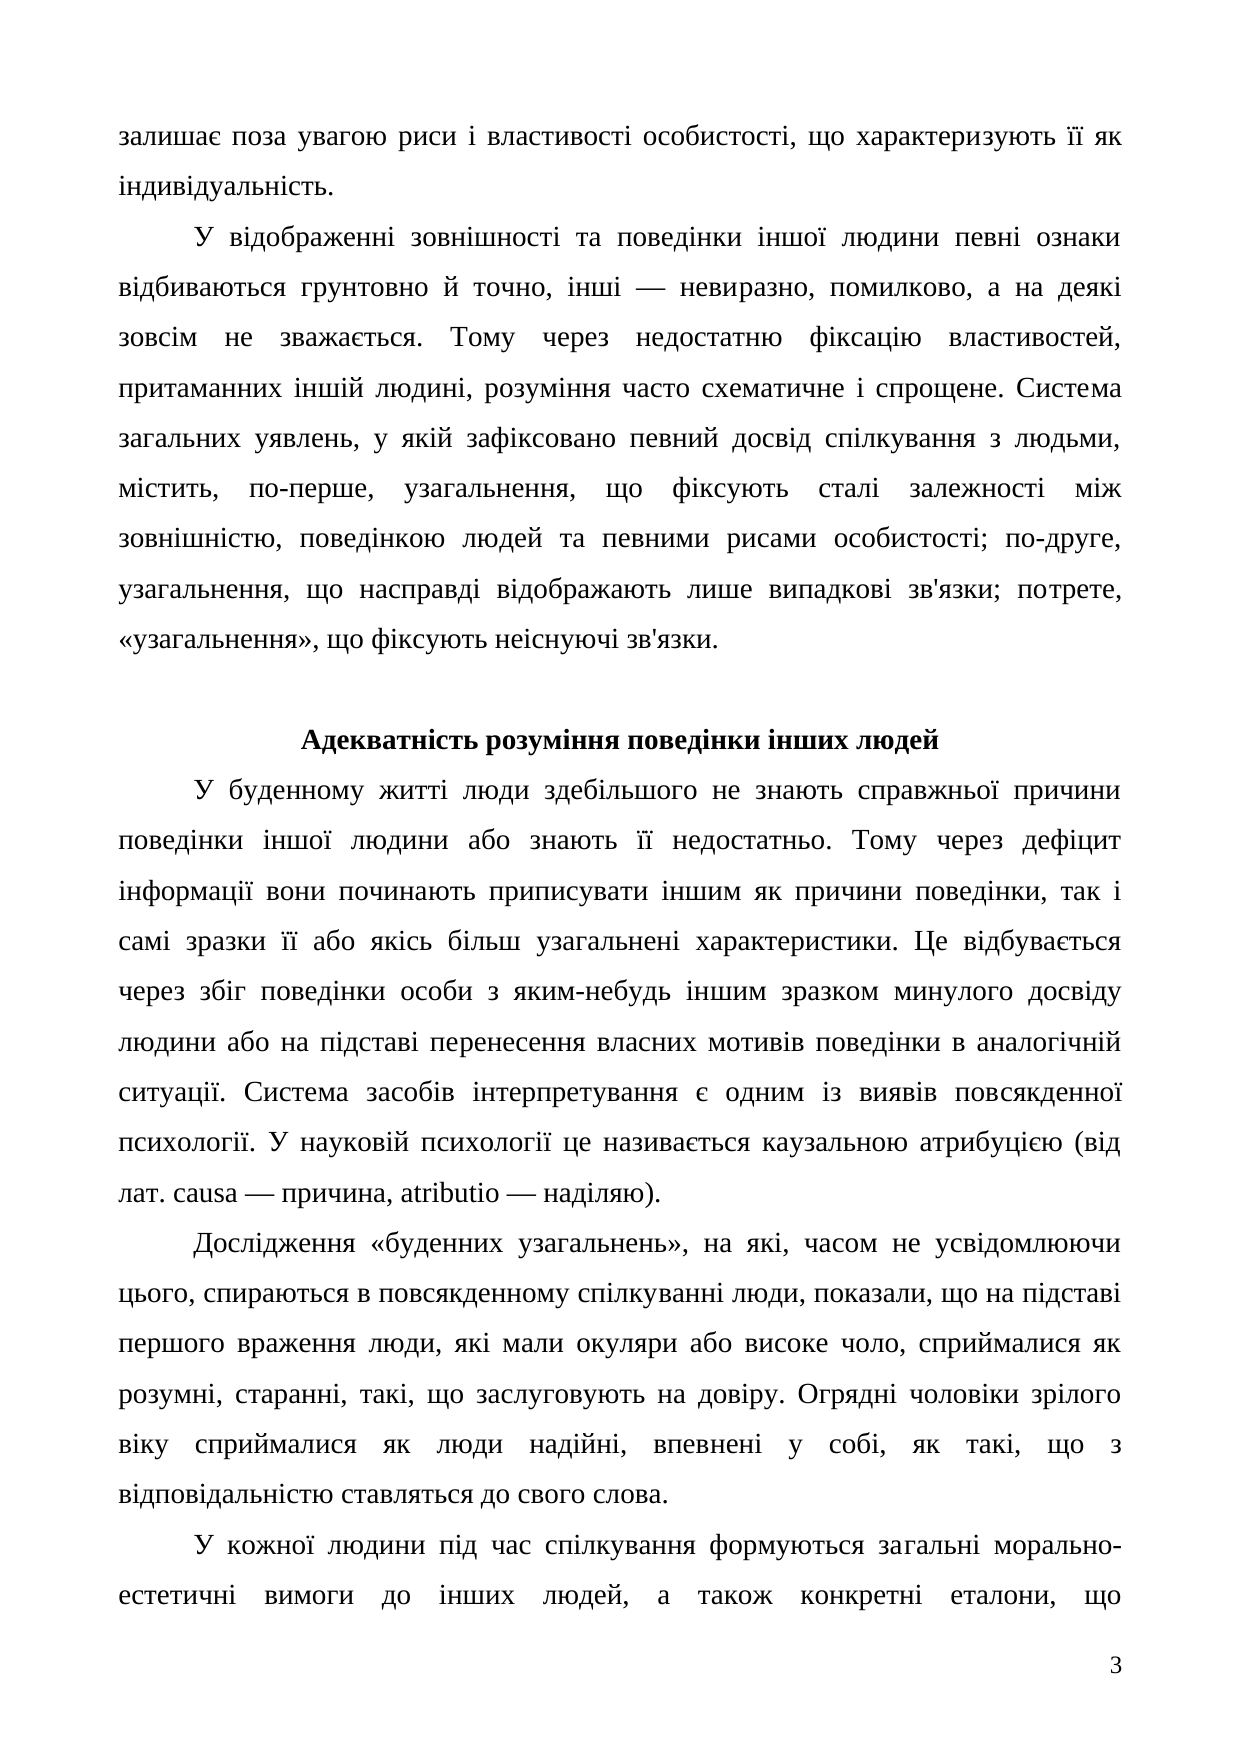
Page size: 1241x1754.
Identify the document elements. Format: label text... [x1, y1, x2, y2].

subtitle Адекватність розуміння поведінки інших людей [118, 722, 1122, 755]
text Дослідження «буденних узагальнень», на які, часом не усвідомлюючи цього, спираються в повсякденному спілкуванні люди, показали, що на підставі першого враження люди, які мали окуляри або високе чоло, сприймалися як розумні, старанні, такі, що заслуговують на довіру. Огрядні чоловіки зрілого віку сприймалися як люди надійні, впевнені у собі, як такі, що з відповідальністю ставляться до свого слова. [118, 1225, 1122, 1510]
text У відображенні зовнішності та поведінки іншої людини певні ознаки відбиваються грунтовно й точно, інші — невиразно, помилково, а на деякі зовсім не зважається. Тому через недостатню фіксацію властивостей, притаманних іншій людині, розуміння часто схематичне і спрощене. Система загальних уявлень, у якій зафіксовано певний досвід спілкування з людьми, містить, по-перше, узагальнення, що фіксують сталі залежності між зовнішністю, поведінкою людей та певними рисами особистості; по-друге, узагальнення, що насправді відображають лише випадкові зв'язки; потрете, «узагальнення», що фіксують неіснуючі зв'язки. [118, 219, 1122, 655]
text У буденному житті люди здебільшого не знають справжньої причини поведінки іншої людини або знають її недостатньо. Тому через дефіцит інформації вони починають приписувати іншим як причини поведінки, так і самі зразки її або якісь більш узагальнені характеристики. Це відбувається через збіг поведінки особи з яким-небудь іншим зразком минулого досвіду людини або на підставі перенесення власних мотивів поведінки в аналогічній ситуації. Система засобів інтерпретування є одним із виявів повсякденної психології. У науковій психології це називається каузальною атрибуцією (від лат. causa — причина, atributiо — наділяю). [118, 772, 1122, 1208]
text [118, 1527, 1122, 1611]
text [118, 118, 1122, 202]
